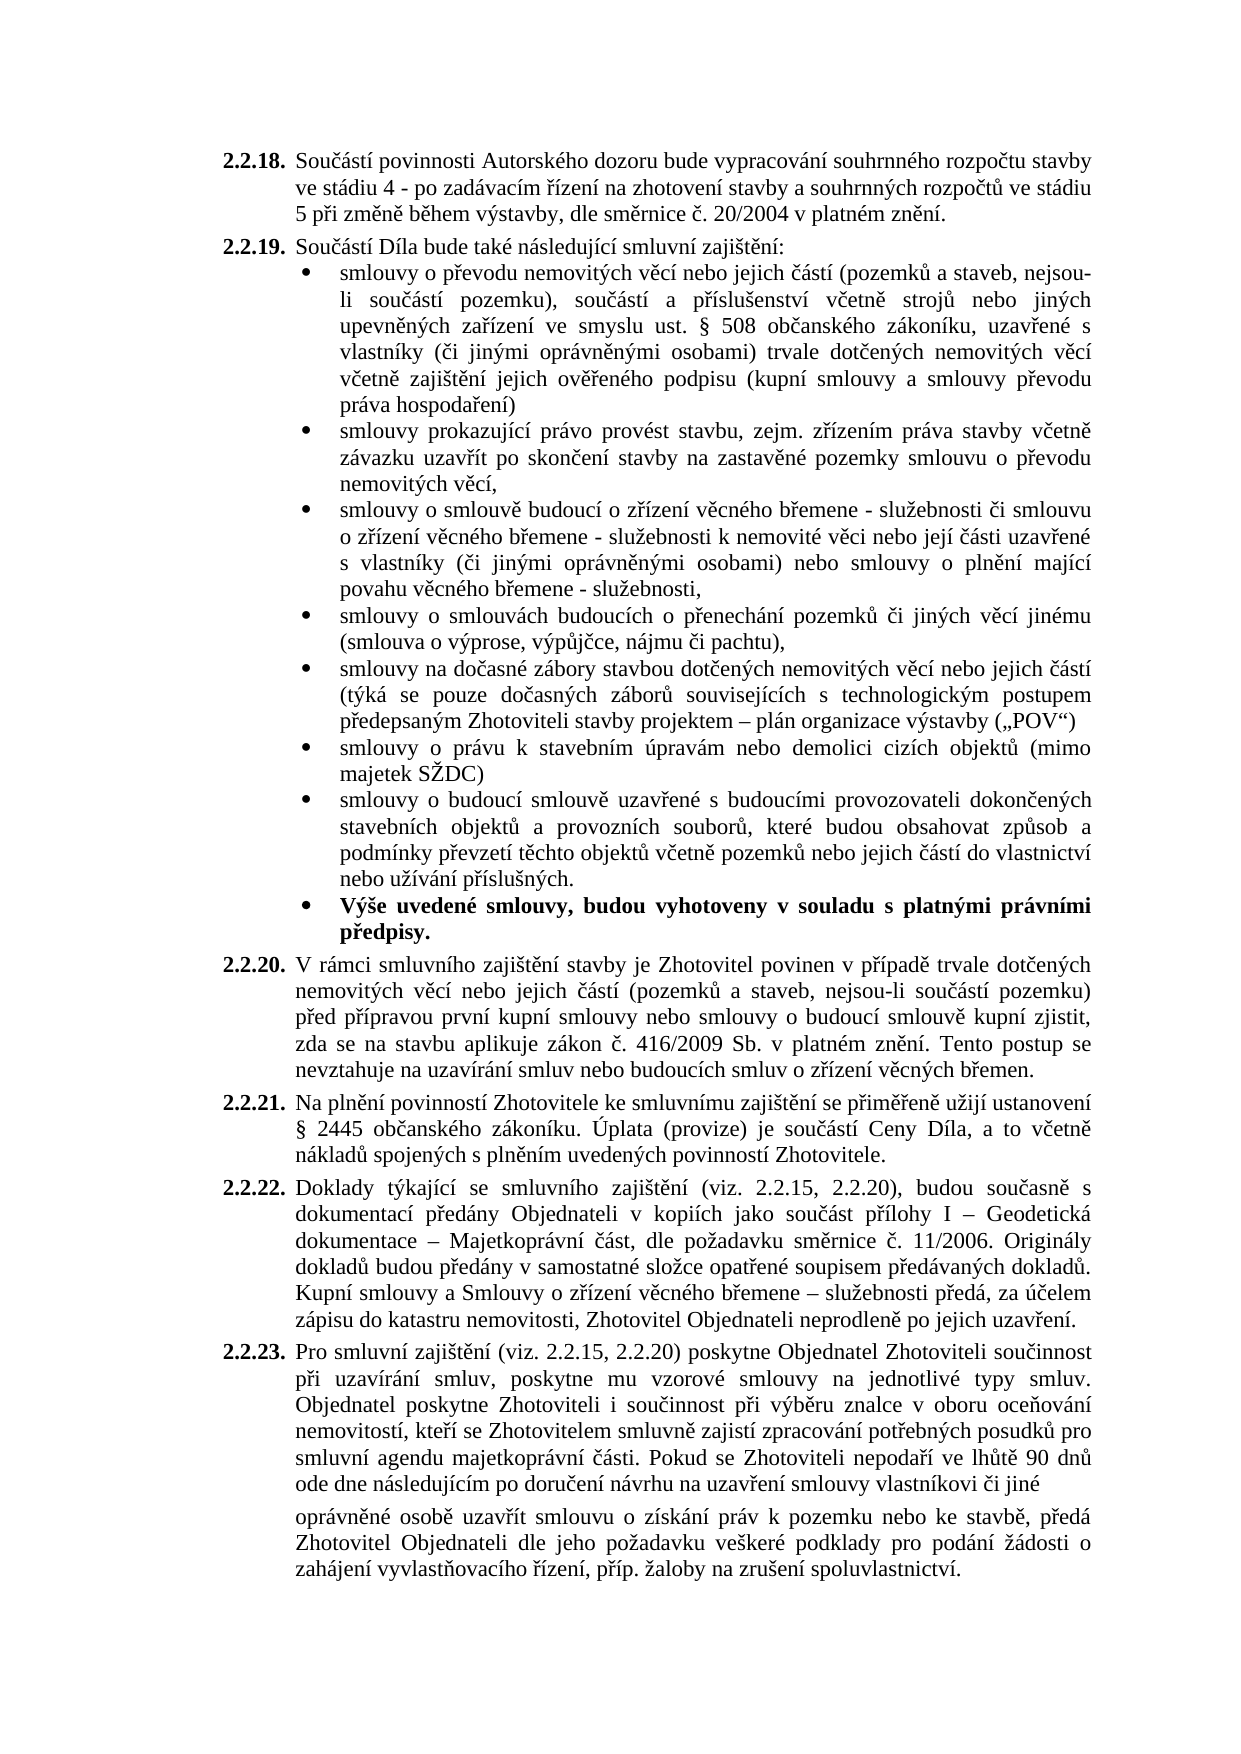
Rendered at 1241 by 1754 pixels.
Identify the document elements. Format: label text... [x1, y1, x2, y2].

list smlouvy na dočasné zábory stavbou dotčených nemovitých věcí nebo jejich částí (týká se pouze dočasných záborů souvisejících s technologickým postupem předepsaným Zhotoviteli stavby projektem – plán organizace výstavby („POV“) [302, 654, 1093, 734]
list smlouvy prokazující právo provést stavbu, zejm. zřízením práva stavby včetně závazku uzavřít po skončení stavby na zastavěné pozemky smlouvu o převodu nemovitých věcí, [302, 417, 1093, 496]
list Pro smluvní zajištění (viz. 2.2.15, 2.2.20) poskytne Objednatel Zhotoviteli součinnost při uzavírání smluv, poskytne mu vzorové smlouvy na jednotlivé typy smluv. Objednatel poskytne Zhotoviteli i součinnost při výběru znalce v oboru oceňování nemovitostí, kteří se Zhotovitelem smluvně zajistí zpracování potřebných posudků pro smluvní agendu majetkoprávní části. Pokud se Zhotoviteli nepodaří ve lhůtě 90 dnů ode dne následujícím po doručení návrhu na uzavření smlouvy vlastníkovi či jiné [223, 1338, 1093, 1497]
list smlouvy o právu k stavebním úpravám nebo demolici cizích objektů (mimo majetek SŽDC) [302, 734, 1093, 786]
list V rámci smluvního zajištění stavby je Zhotovitel povinen v případě trvale dotčených nemovitých věcí nebo jejich částí (pozemků a staveb, nejsou-li součástí pozemku) před přípravou první kupní smlouvy nebo smlouvy o budoucí smlouvě kupní zjistit, zda se na stavbu aplikuje zákon č. 416/2009 Sb. v platném znění. Tento postup se nevztahuje na uzavírání smluv nebo budoucích smluv o zřízení věcných břemen. [223, 951, 1093, 1082]
list smlouvy o smlouvách budoucích o přenechání pozemků či jiných věcí jinému (smlouva o výprose, výpůjčce, nájmu či pachtu), [302, 602, 1093, 654]
list smlouvy o převodu nemovitých věcí nebo jejich částí (pozemků a staveb, nejsou-li součástí pozemku), součástí a příslušenství včetně strojů nebo jiných upevněných zařízení ve smyslu ust. § 508 občanského zákoníku, uzavřené s vlastníky (či jinými oprávněnými osobami) trvale dotčených nemovitých věcí včetně zajištění jejich ověřeného podpisu (kupní smlouvy a smlouvy převodu práva hospodaření) [302, 259, 1093, 417]
list smlouvy o budoucí smlouvě uzavřené s budoucími provozovateli dokončených stavebních objektů a provozních souborů, které budou obsahovat způsob a podmínky převzetí těchto objektů včetně pozemků nebo jejich částí do vlastnictví nebo užívání příslušných. [302, 786, 1093, 892]
text oprávněné osobě uzavřít smlouvu o získání práv k pozemku nebo ke stavbě, předá Zhotovitel Objednateli dle jeho požadavku veškeré podklady pro podání žádosti o zahájení vyvlastňovacího řízení, příp. žaloby na zrušení spoluvlastnictví. [295, 1503, 1093, 1582]
list Výše uvedené smlouvy, budou vyhotoveny v souladu s platnými právními předpisy. [302, 892, 1093, 944]
list smlouvy o smlouvě budoucí o zřízení věcného břemene - služebnosti či smlouvu o zřízení věcného břemene - služebnosti k nemovité věci nebo její části uzavřené s vlastníky (či jinými oprávněnými osobami) nebo smlouvy o plnění mající povahu věcného břemene - služebnosti, [302, 496, 1093, 602]
list Na plnění povinností Zhotovitele ke smluvnímu zajištění se přiměřeně užijí ustanovení § 2445 občanského zákoníku. Úplata (provize) je součástí Ceny Díla, a to včetně nákladů spojených s plněním uvedených povinností Zhotovitele. [223, 1089, 1093, 1168]
list Součástí povinnosti Autorského dozoru bude vypracování souhrnného rozpočtu stavby ve stádiu 4 - po zadávacím řízení na zhotovení stavby a souhrnných rozpočtů ve stádiu 5 při změně během výstavby, dle směrnice č. 20/2004 v platném znění. [223, 148, 1093, 227]
list Doklady týkající se smluvního zajištění (viz. 2.2.15, 2.2.20), budou současně s dokumentací předány Objednateli v kopiích jako součást přílohy I – Geodetická dokumentace – Majetkoprávní část, dle požadavku směrnice č. 11/2006. Originály dokladů budou předány v samostatné složce opatřené soupisem předávaných dokladů. Kupní smlouvy a Smlouvy o zřízení věcného břemene – služebnosti předá, za účelem zápisu do katastru nemovitosti, Zhotovitel Objednateli neprodleně po jejich uzavření. [223, 1174, 1093, 1332]
list Součástí Díla bude také následující smluvní zajištění: [223, 233, 1093, 259]
